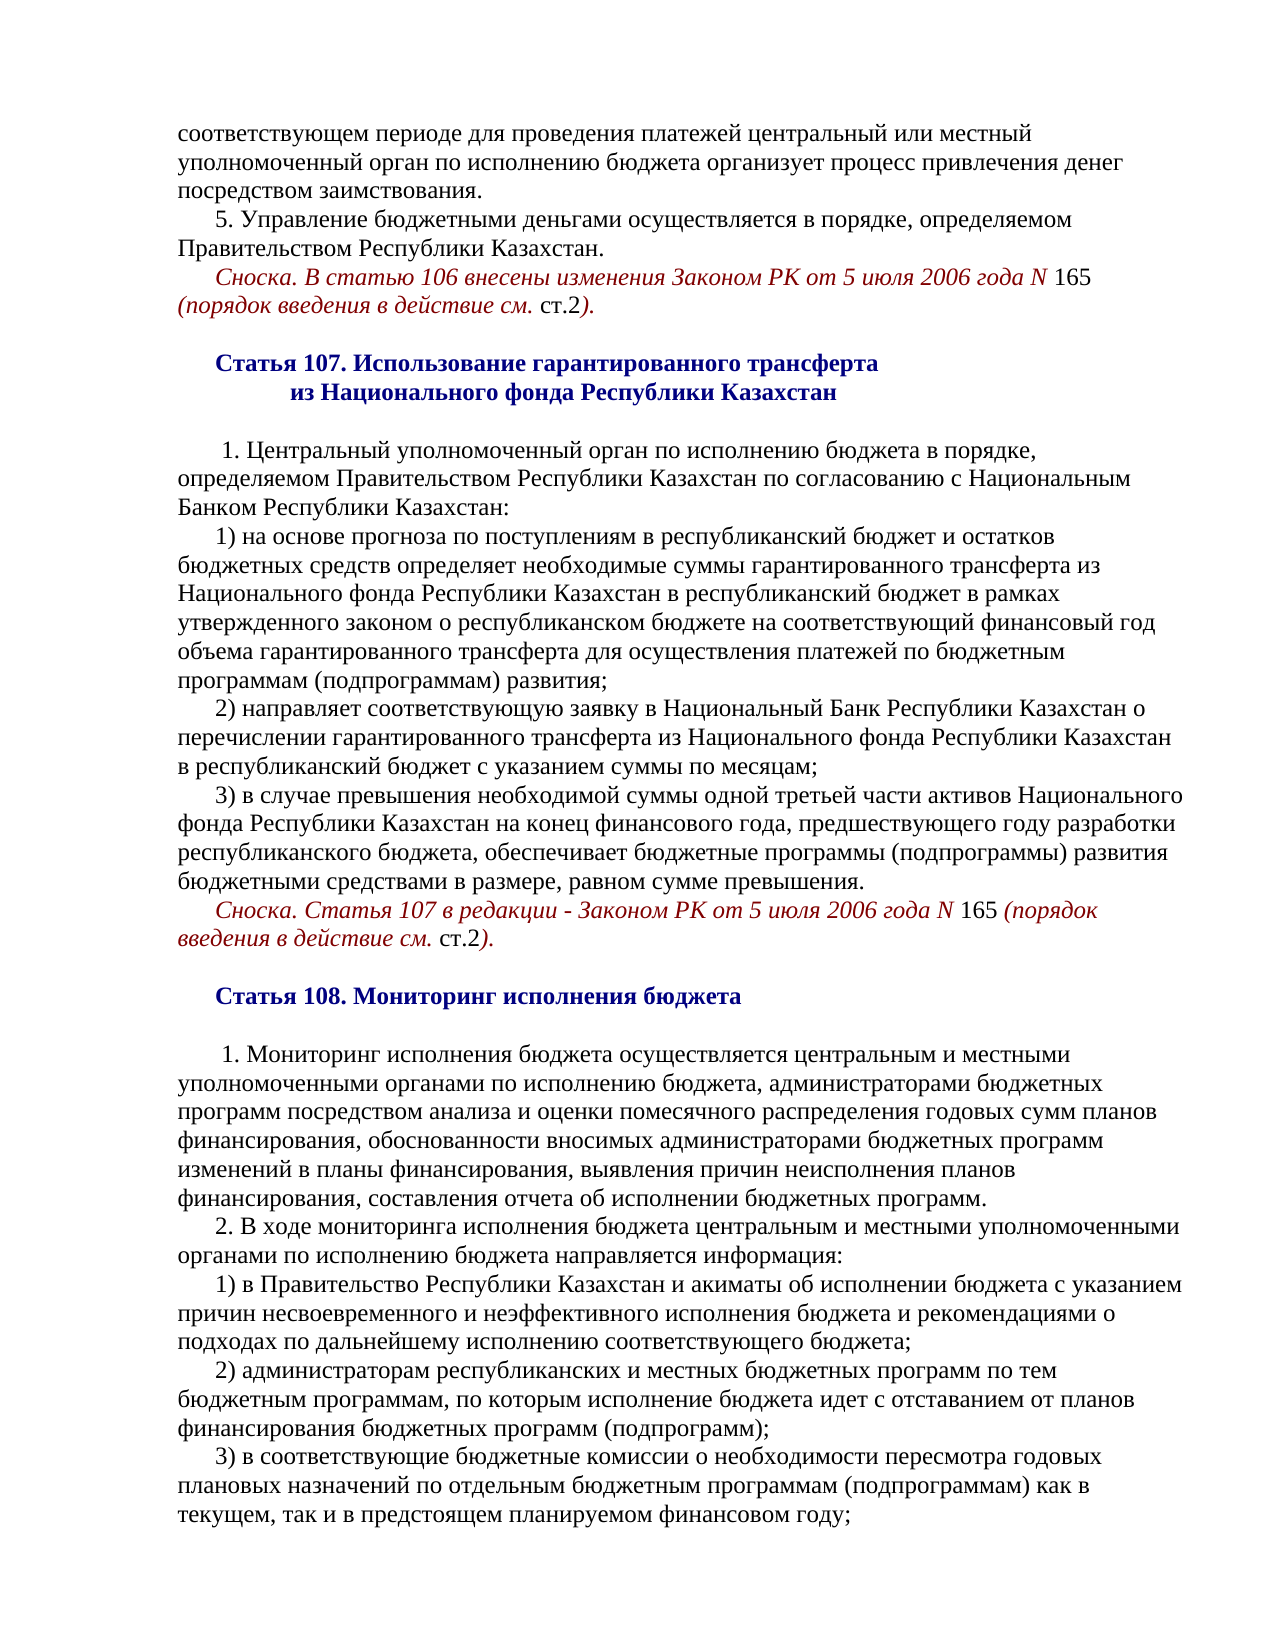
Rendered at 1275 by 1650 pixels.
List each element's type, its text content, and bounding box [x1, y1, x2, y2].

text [177, 981, 1186, 1528]
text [177, 118, 1186, 319]
text Статья 107. Использование гарантированного трансферта из Национального фонда Республики Казахстан 1. Центральный уполномоченный орган по исполнению бюджета в порядке, определяемом Правительством Республики Казахстан по согласованию с Национальным Банком Республики Казахстан: 1) на основе прогноза по поступлениям в республиканский бюджет и остатков бюджетных средств определяет необходимые суммы гарантированного трансферта из Национального фонда Республики Казахстан в республиканский бюджет в рамках утвержденного законом о республиканском бюджете на соответствующий финансовый год объема гарантированного трансферта для осуществления платежей по бюджетным программам (подпрограммам) развития; 2) направляет соответствующую заявку в Национальный Банк Республики Казахстан о перечислении гарантированного трансферта из Национального фонда Республики Казахстан в республиканский бюджет с указанием суммы по месяцам; 3) в случае превышения необходимой суммы одной третьей части активов Национального фонда Республики Казахстан на конец финансового года, предшествующего году разработки республиканского бюджета, обеспечивает бюджетные программы (подпрограммы) развития бюджетными средствами в размере, равном сумме превышения. Сноска. Статья 107 в редакции - Законом РК от 5 июля 2006 года N 165 (порядок введения в действие см. ст.2). [177, 348, 1186, 952]
